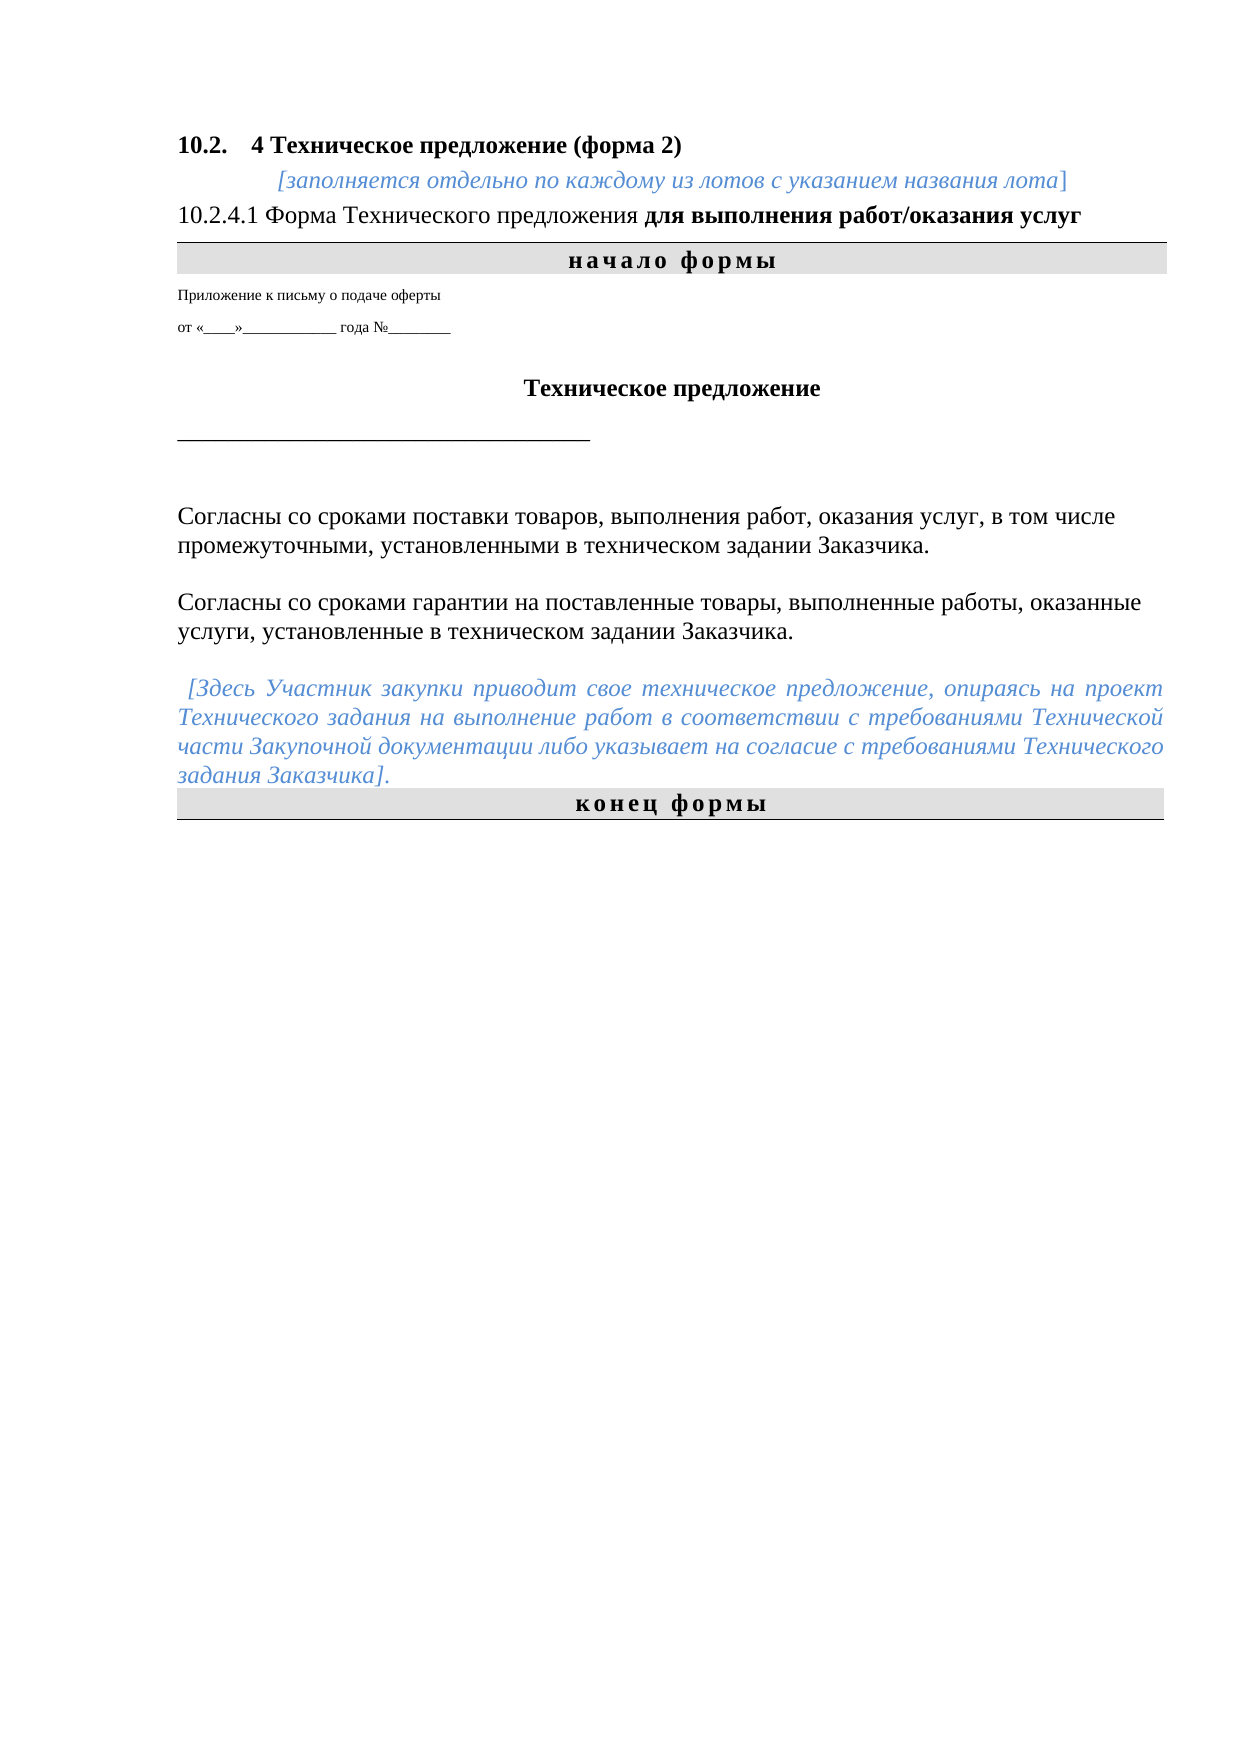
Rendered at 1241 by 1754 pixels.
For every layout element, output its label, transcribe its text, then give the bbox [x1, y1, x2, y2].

text [Здесь Участник закупки приводит свое техническое предложение, опираясь на проект Технического задания на выполнение работ в соответствии с требованиями Технической части Закупочной документации либо указывает на согласие с требованиями Технического задания Заказчика]. [177, 673, 1167, 788]
list 4 Техническое предложение (форма 2) [177, 131, 1167, 159]
text [заполняется отдельно по каждому из лотов с указанием названия лота] [177, 166, 1167, 194]
text Согласны со сроками поставки товаров, выполнения работ, оказания услуг, в том числе промежуточными, установленными в техническом задании Заказчика. [177, 501, 1167, 558]
text Техническое предложение [177, 373, 1167, 402]
text Согласны со сроками гарантии на поставленные товары, выполненные работы, оказанные услуги, установленные в техническом задании Заказчика. [177, 587, 1167, 645]
text 10.2.4.1 Форма Технического предложения для выполнения работ/оказания услуг [177, 201, 1167, 229]
text конец формы [177, 788, 1164, 819]
text начало формы [177, 243, 1167, 274]
text _________________________________ [177, 415, 1167, 443]
text Приложение к письму о подаче оферты от «____»____________ года №________ [177, 286, 1167, 348]
